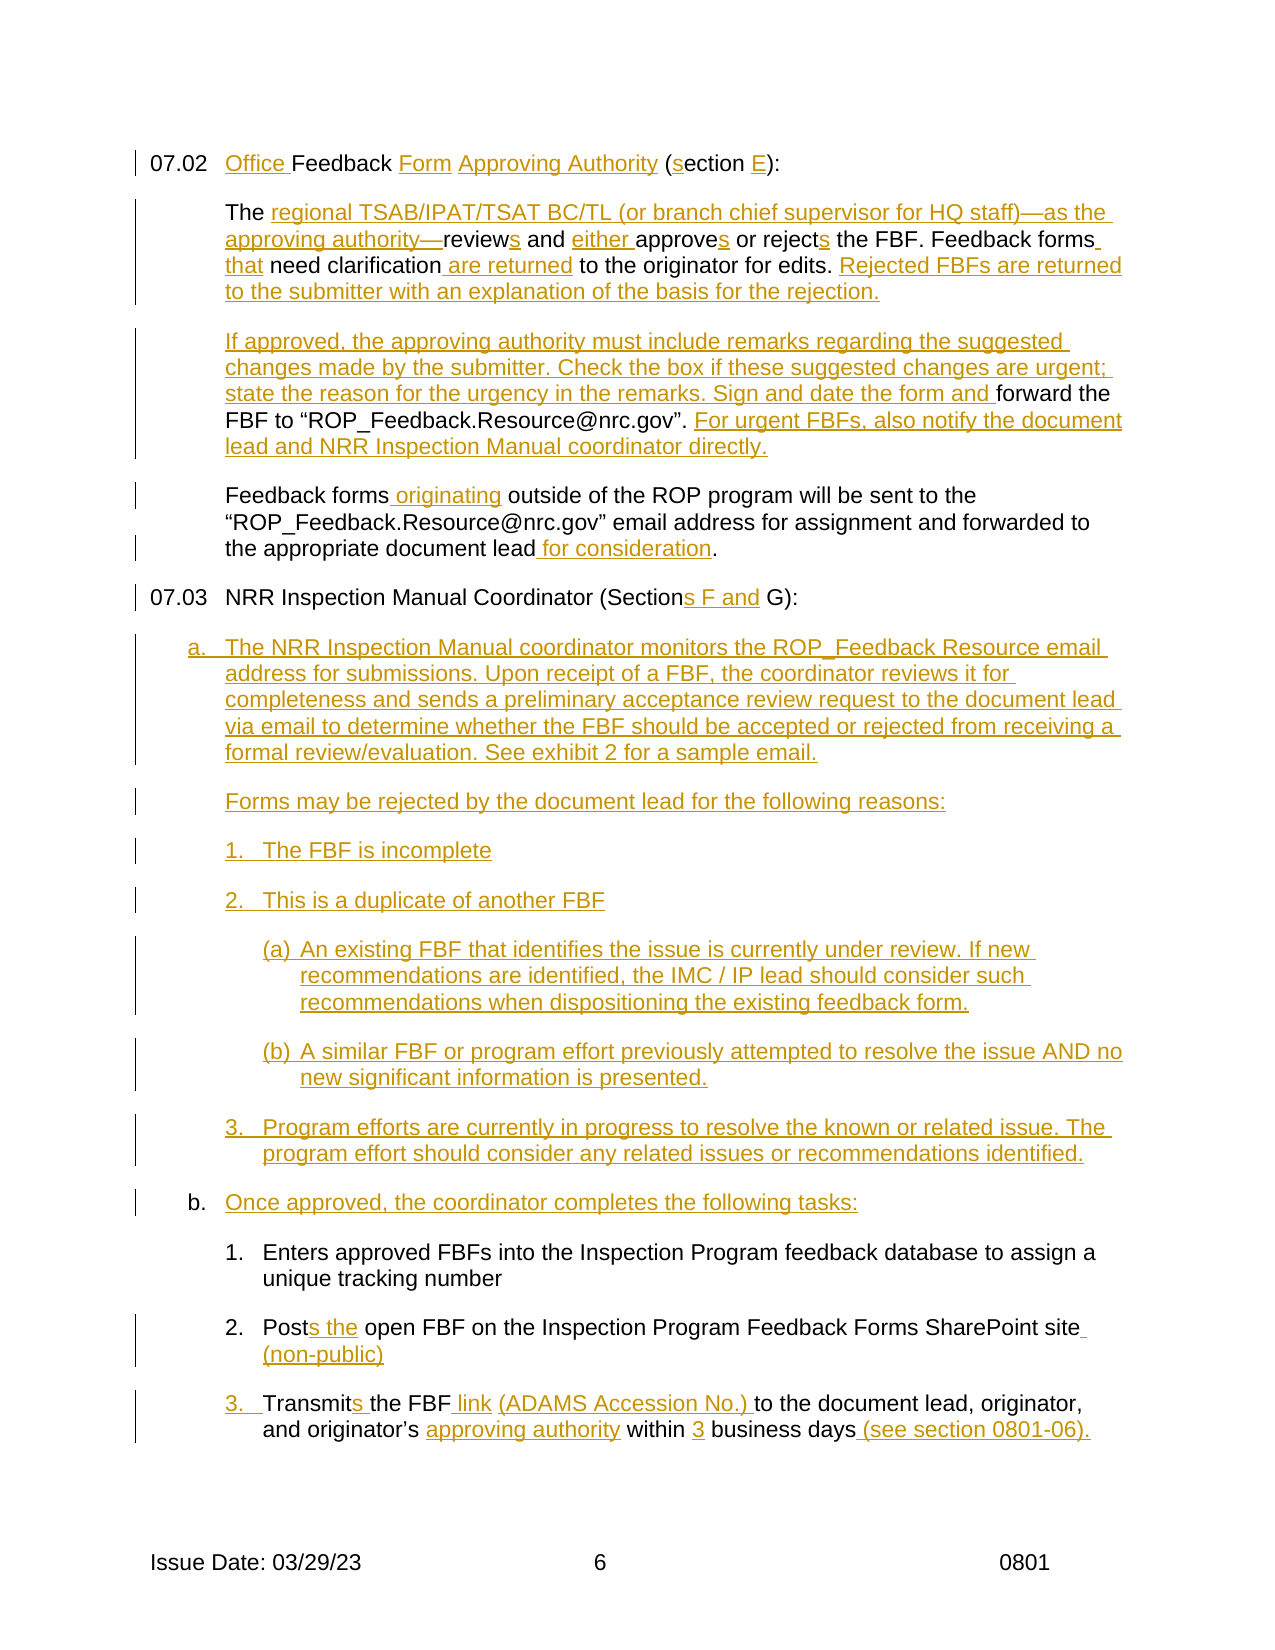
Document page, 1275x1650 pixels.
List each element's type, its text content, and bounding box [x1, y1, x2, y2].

list Enters approved FBFs into the Inspection Program feedback database to assign a unique tracking number [225, 1238, 1125, 1291]
subtitle 07.03 NRR Inspection Manual Coordinator (Section G): [150, 584, 1125, 611]
text forward the FBF to “ROP_Feedback.Resource@nrc.gov”. [225, 328, 1125, 459]
list Post open FBF on the Inspection Program Feedback Forms SharePoint site [225, 1314, 1125, 1367]
text Feedback forms outside of the ROP program will be sent to the “ROP_Feedback.Resource@nrc.gov” email address for assignment and forwarded to the appropriate document lead. [225, 482, 1125, 561]
subtitle 07.02 Feedback (ection ): [150, 150, 1125, 176]
text The review and approve or reject the FBF. Feedback forms need clarification to the originator for edits. [225, 199, 1125, 305]
list Transmitthe FBF to the document lead, originator, and originator’s within business days [225, 1390, 1125, 1442]
